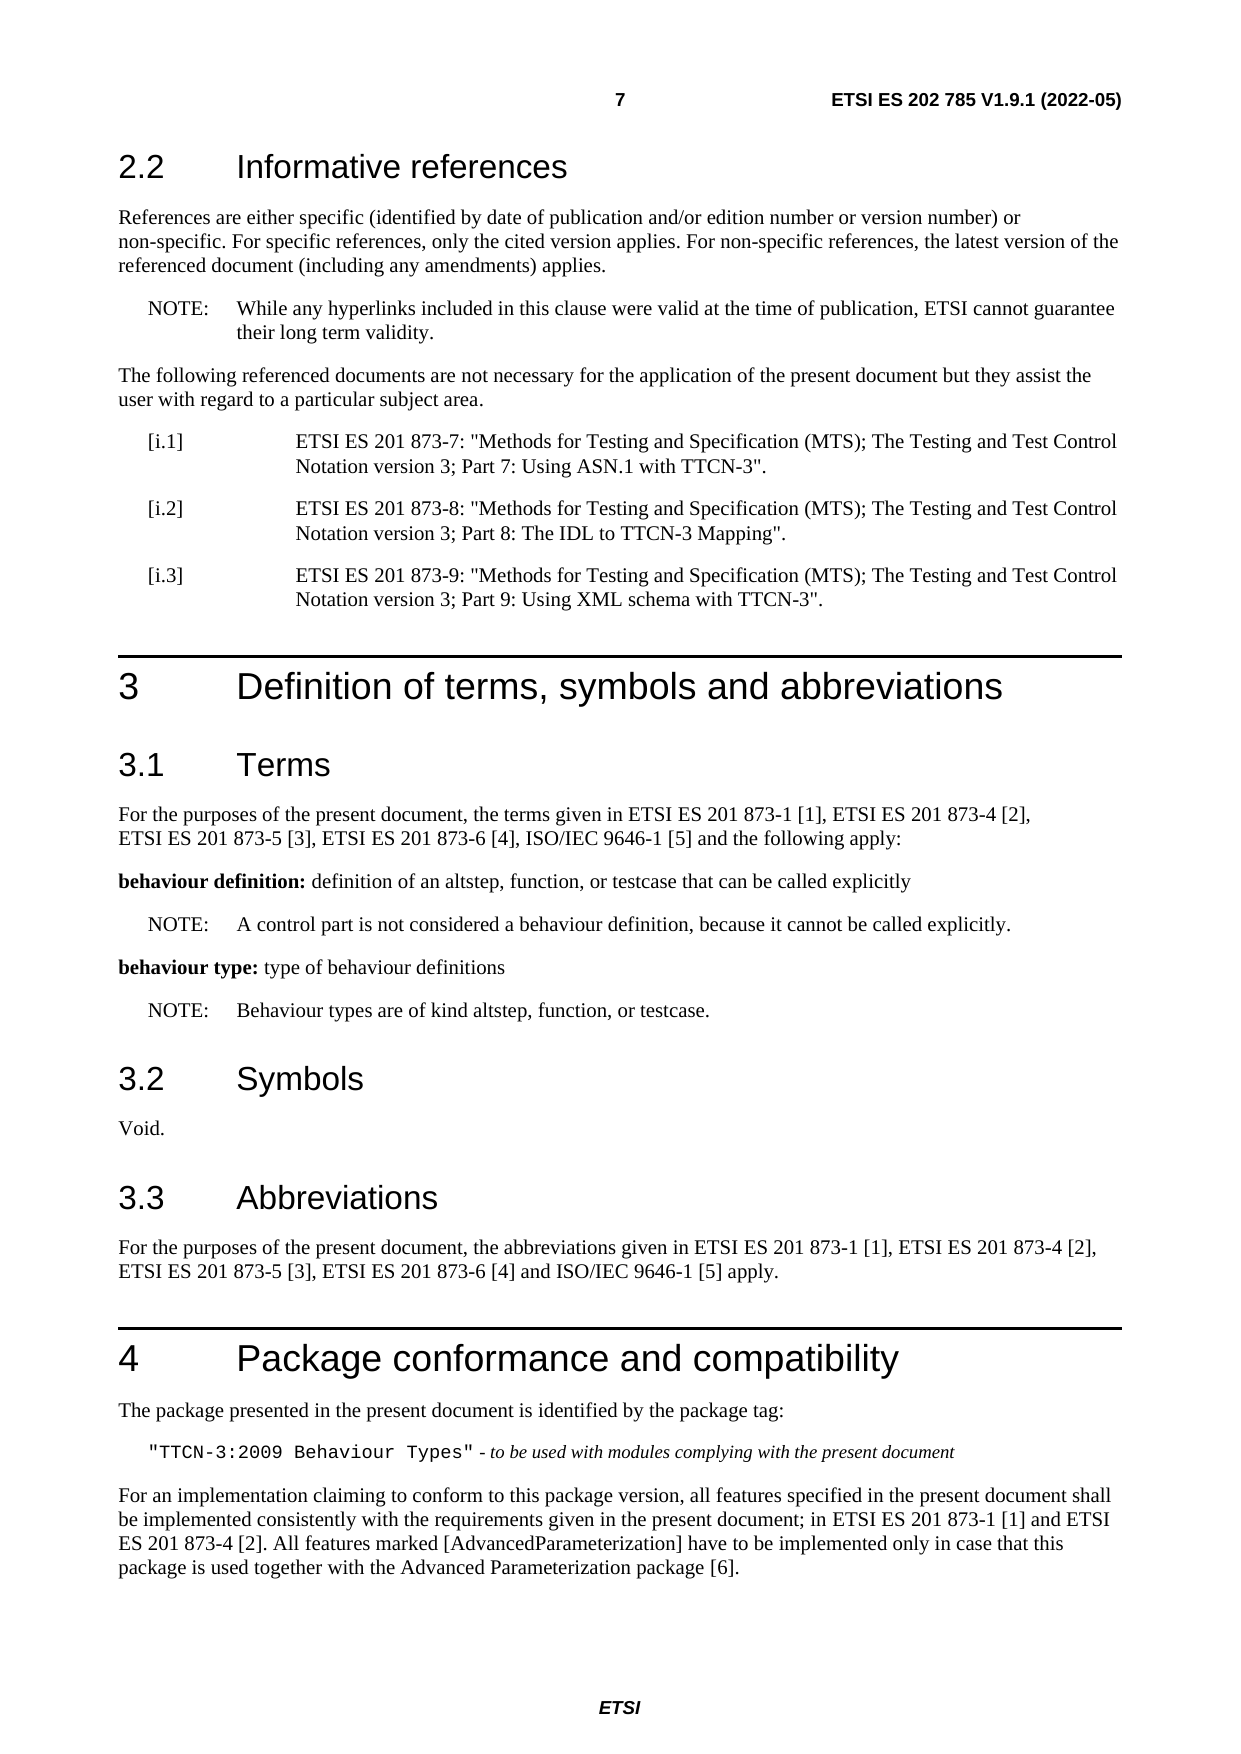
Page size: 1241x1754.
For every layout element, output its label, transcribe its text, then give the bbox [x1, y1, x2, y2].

text [i.2] ETSI ES 201 873-8: "Methods for Testing and Specification (MTS); The Testing and Test Control Notation version 3; Part 8: The IDL to TTCN-3 Mapping". [148, 496, 1122, 544]
subtitle 3.2 Symbols [118, 1059, 1122, 1098]
subtitle 3 Definition of terms, symbols and abbreviations [118, 658, 1122, 708]
text The following referenced documents are not necessary for the application of the present document but they assist the user with regard to a particular subject area. [118, 363, 1122, 411]
text Void. [118, 1116, 1122, 1140]
text For the purposes of the present document, the terms given in ETSI ES 201 873-1 [1], ETSI ES 201 873-4 [2], ETSI ES 201 873-5 [3], ETSI ES 201 873-6 [4], ISO/IEC 9646-1 [5] and the following apply: [118, 802, 1122, 850]
text For an implementation claiming to conform to this package version, all features specified in the present document shall be implemented consistently with the requirements given in the present document; in ETSI ES 201 873-1 [1] and ETSI ES 201 873-4 [2]. All features marked [AdvancedParameterization] have to be implemented only in case that this package is used together with the Advanced Parameterization package [6]. [118, 1483, 1122, 1579]
text NOTE: A control part is not considered a behaviour definition, because it cannot be called explicitly. [148, 912, 1122, 936]
text "TTCN-3:2009 Behaviour Types" - to be used with modules complying with the present document [118, 1441, 1122, 1464]
text behaviour definition: definition of an altstep, function, or testcase that can be called explicitly [118, 869, 1122, 893]
subtitle 2.2 Informative references [118, 148, 1122, 186]
text behaviour type: type of behaviour definitions [118, 955, 1122, 979]
subtitle 4 Package conformance and compatibility [118, 1330, 1122, 1379]
text The package presented in the present document is identified by the package tag: [118, 1398, 1122, 1422]
text NOTE: While any hyperlinks included in this clause were valid at the time of publication, ETSI cannot guarantee their long term validity. [148, 296, 1122, 344]
text For the purposes of the present document, the abbreviations given in ETSI ES 201 873-1 [1], ETSI ES 201 873-4 [2], ETSI ES 201 873-5 [3], ETSI ES 201 873-6 [4] and ISO/IEC 9646-1 [5] apply. [118, 1235, 1122, 1283]
text [i.3] ETSI ES 201 873-9: "Methods for Testing and Specification (MTS); The Testing and Test Control Notation version 3; Part 9: Using XML schema with TTCN-3". [148, 563, 1122, 611]
text NOTE: Behaviour types are of kind altstep, function, or testcase. [148, 998, 1122, 1022]
subtitle 3.1 Terms [118, 745, 1122, 783]
subtitle 3.3 Abbreviations [118, 1178, 1122, 1216]
text References are either specific (identified by date of publication and/or edition number or version number) or non-specific. For specific references, only the cited version applies. For non-specific references, the latest version of the referenced document (including any amendments) applies. [118, 205, 1122, 277]
text [i.1] ETSI ES 201 873-7: "Methods for Testing and Specification (MTS); The Testing and Test Control Notation version 3; Part 7: Using ASN.1 with TTCN-3". [148, 429, 1122, 478]
